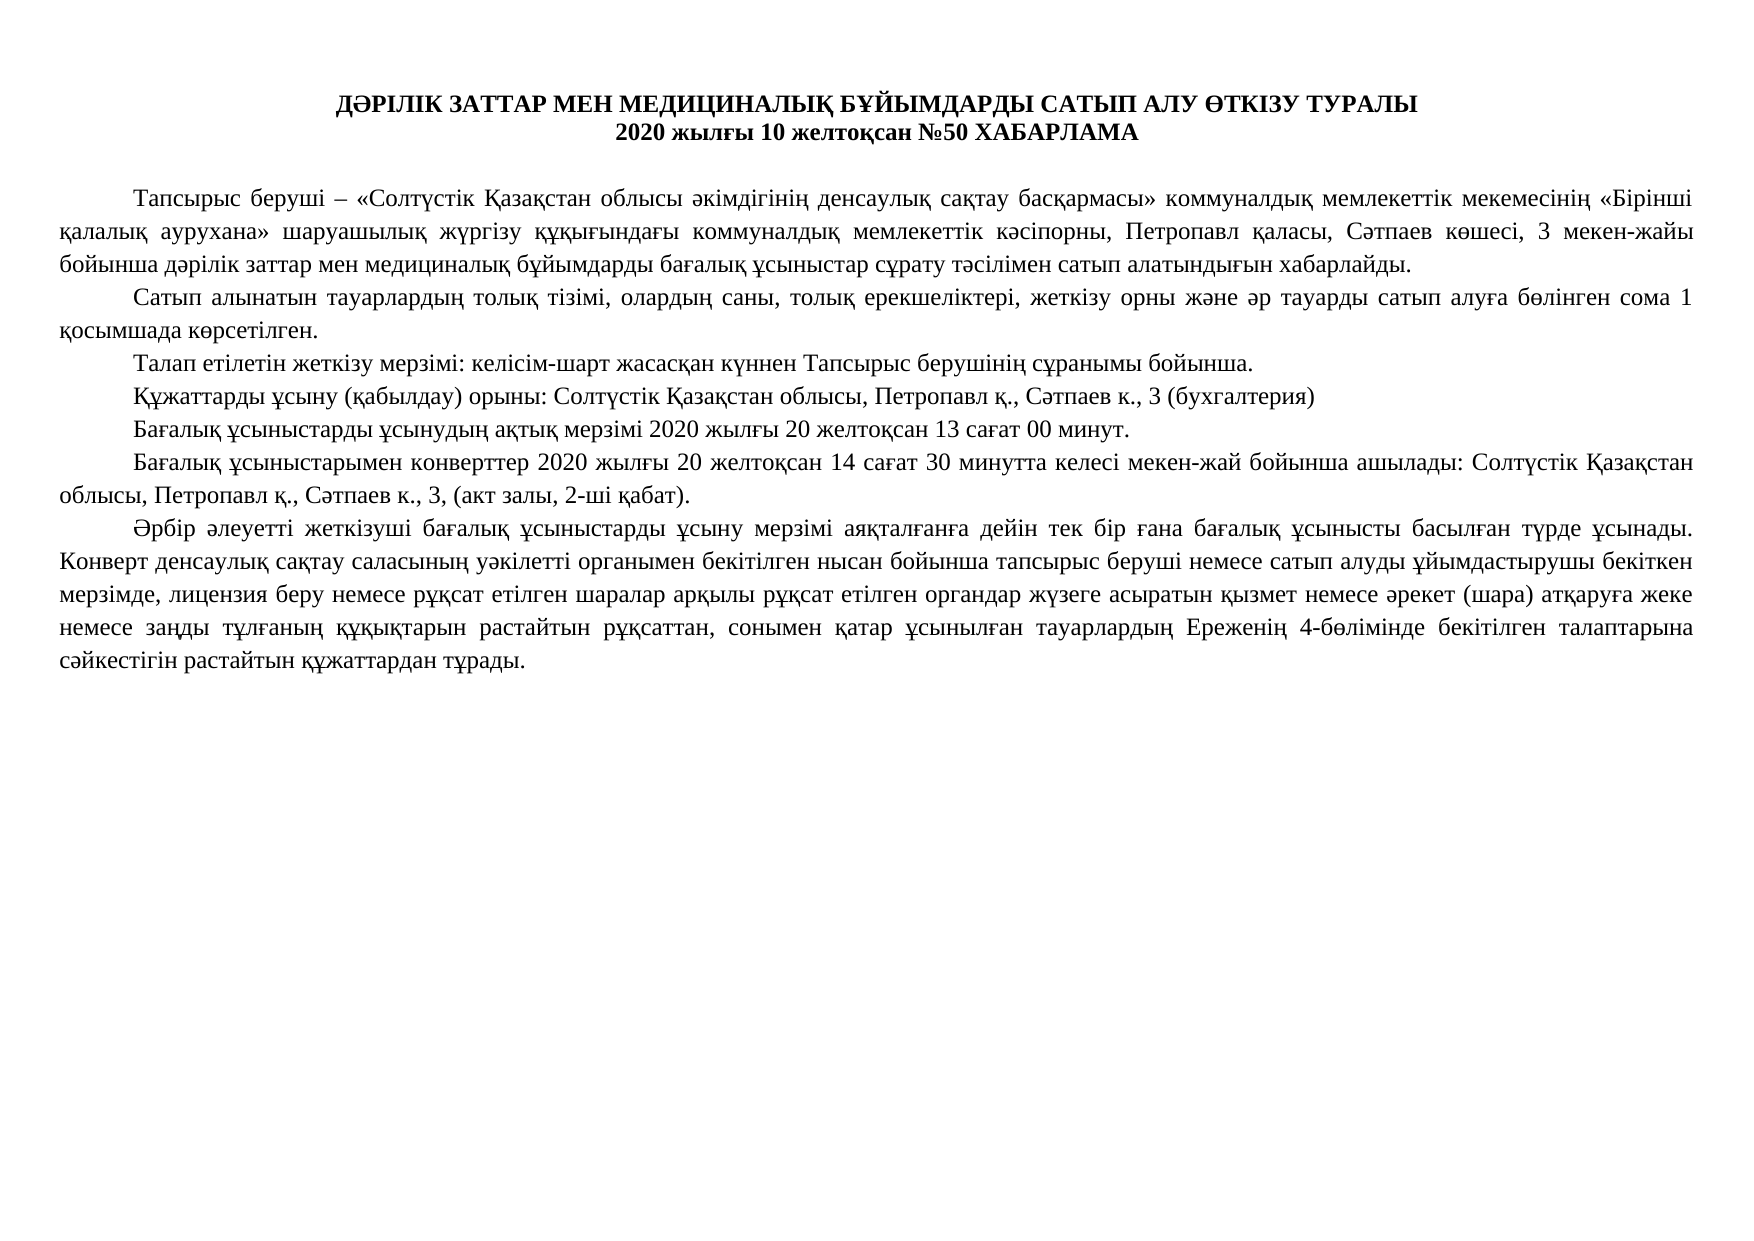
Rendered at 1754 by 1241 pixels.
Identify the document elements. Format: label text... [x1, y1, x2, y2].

text Әрбір әлеуетті жеткізуші бағалық ұсыныстарды ұсыну мерзімі аяқталғанға дейін тек бір ғана бағалық ұсынысты басылған түрде ұсынады. Конверт денсаулық сақтау саласының уәкілетті органымен бекітілген нысан бойынша тапсырыс беруші немесе сатып алуды ұйымдастырушы бекіткен мерзімде, лицензия беру немесе рұқсат етілген шаралар арқылы рұқсат етілген органдар жүзеге асыратын қызмет немесе әрекет (шара) атқаруға жеке немесе заңды тұлғаның құқықтарын растайтын рұқсаттан, сонымен қатар ұсынылған тауарлардың Ереженің 4-бөлімінде бекітілген талаптарына сәйкестігін растайтын құжаттардан тұрады. [59, 513, 1695, 674]
text Бағалық ұсыныстарымен конверттер 2020 жылғы 20 желтоқсан 14 сағат 30 минутта келесі мекен-жай бойынша ашылады: Солтүстік Қазақстан облысы, Петропавл қ., Сәтпаев к., 3, (акт залы, 2-ші қабат). [59, 447, 1695, 509]
text Сатып алынатын тауарлардың толық тізімі, олардың саны, толық ерекшеліктері, жеткізу орны және әр тауарды сатып алуға бөлінген сома 1 қосымшада көрсетілген. [59, 282, 1695, 344]
text 2020 жылғы 10 желтоқсан №50 ХАБАРЛАМА [59, 117, 1695, 146]
text Талап етілетін жеткізу мерзімі: келісім-шарт жасасқан күннен Тапсырыс берушінің сұранымы бойынша. [59, 348, 1695, 377]
text Құжаттарды ұсыну (қабылдау) орыны: Солтүстік Қазақстан облысы, Петропавл қ., Сәтпаев к., 3 (бухгалтерия) [59, 381, 1695, 410]
text Бағалық ұсыныстарды ұсынудың ақтық мерзімі 2020 жылғы 20 желтоқсан 13 сағат 00 минут. [59, 414, 1695, 443]
text ДӘРІЛІК ЗАТТАР МЕН МЕДИЦИНАЛЫҚ БҰЙЫМДАРДЫ САТЫП АЛУ ӨТКІЗУ ТУРАЛЫ [59, 89, 1695, 117]
text Тапсырыс беруші – «Солтүстік Қазақстан облысы әкімдігінің денсаулық сақтау басқармасы» коммуналдық мемлекеттік мекемесінің «Бірінші қалалық аурухана» шаруашылық жүргізу құқығындағы коммуналдық мемлекеттік кәсіпорны, Петропавл қаласы, Сәтпаев көшесі, 3 мекен-жайы бойынша дәрілік заттар мен медициналық бұйымдарды бағалық ұсыныстар сұрату тәсілімен сатып алатындығын хабарлайды. [59, 183, 1695, 278]
